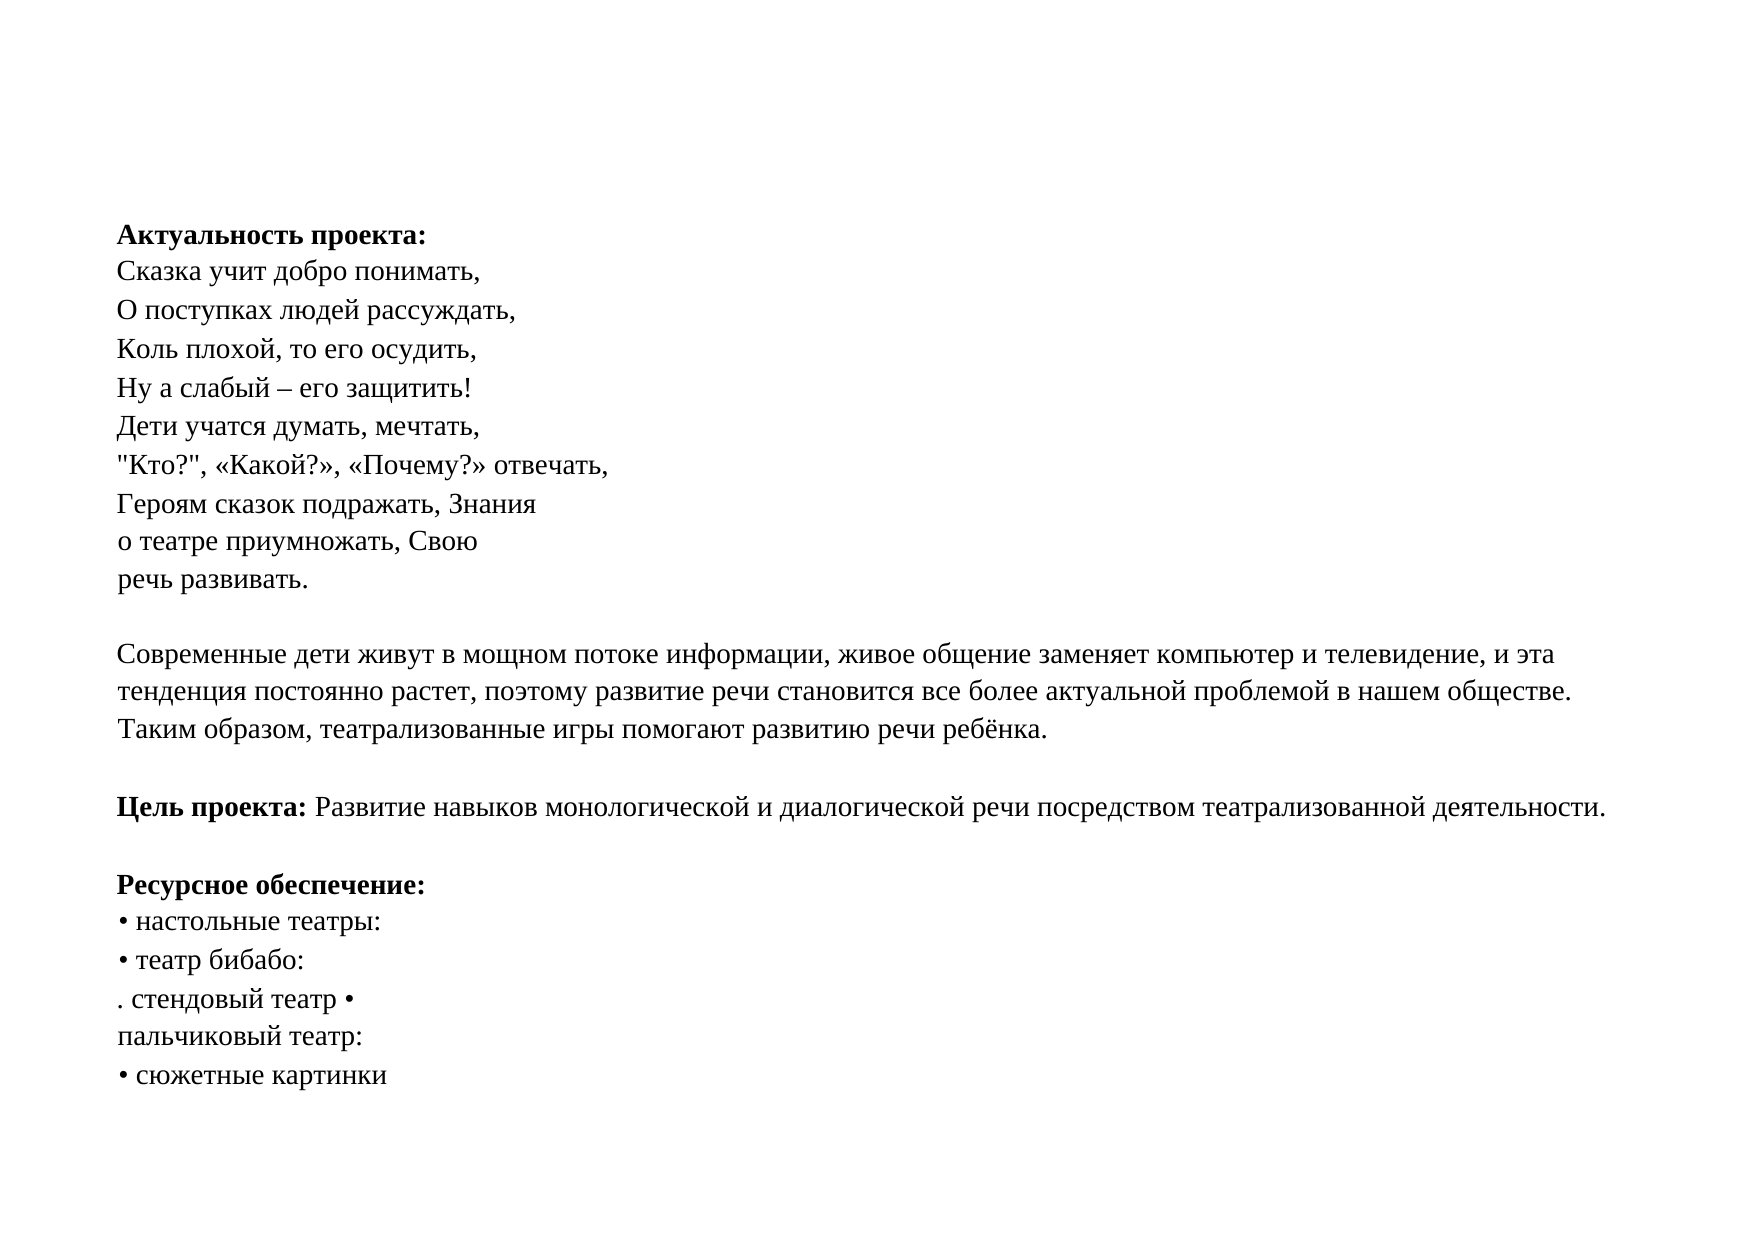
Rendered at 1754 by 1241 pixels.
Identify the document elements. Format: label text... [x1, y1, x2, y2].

text Актуальность проекта: [116, 217, 1632, 251]
text Дети учатся думать, мечтать, [116, 408, 1632, 442]
text Современные дети живут в мощном потоке информации, живое общение заменяет компьютер и телевидение, и эта тенденция постоянно растет, поэтому развитие речи становится все более актуальной проблемой в нашем обществе. Таким образом, театрализованные игры помогают развитию речи ребёнка. [116, 636, 1632, 744]
list театр бибабо: [118, 942, 1632, 976]
text Ресурсное обеспечение: [116, 867, 1632, 901]
text Коль плохой, то его осудить, [116, 331, 1632, 364]
text Героям сказок подражать, Знания о театре приумножать, Свою речь развивать. [116, 486, 537, 594]
text Ну а слабый – его защитить! [116, 370, 1632, 403]
list настольные театры: [118, 903, 1632, 937]
list сюжетные картинки [118, 1057, 1632, 1091]
text Цель проекта: Развитие навыков монологической и диалогической речи посредством театрализованной деятельности. [116, 789, 1632, 822]
text "Кто?", «Какой?», «Почему?» отвечать, [116, 447, 1632, 481]
text Сказка учит добро понимать, [116, 253, 1632, 287]
text О поступках людей рассуждать, [116, 292, 1632, 326]
text . стендовый театр • пальчиковый театр: [116, 981, 381, 1052]
